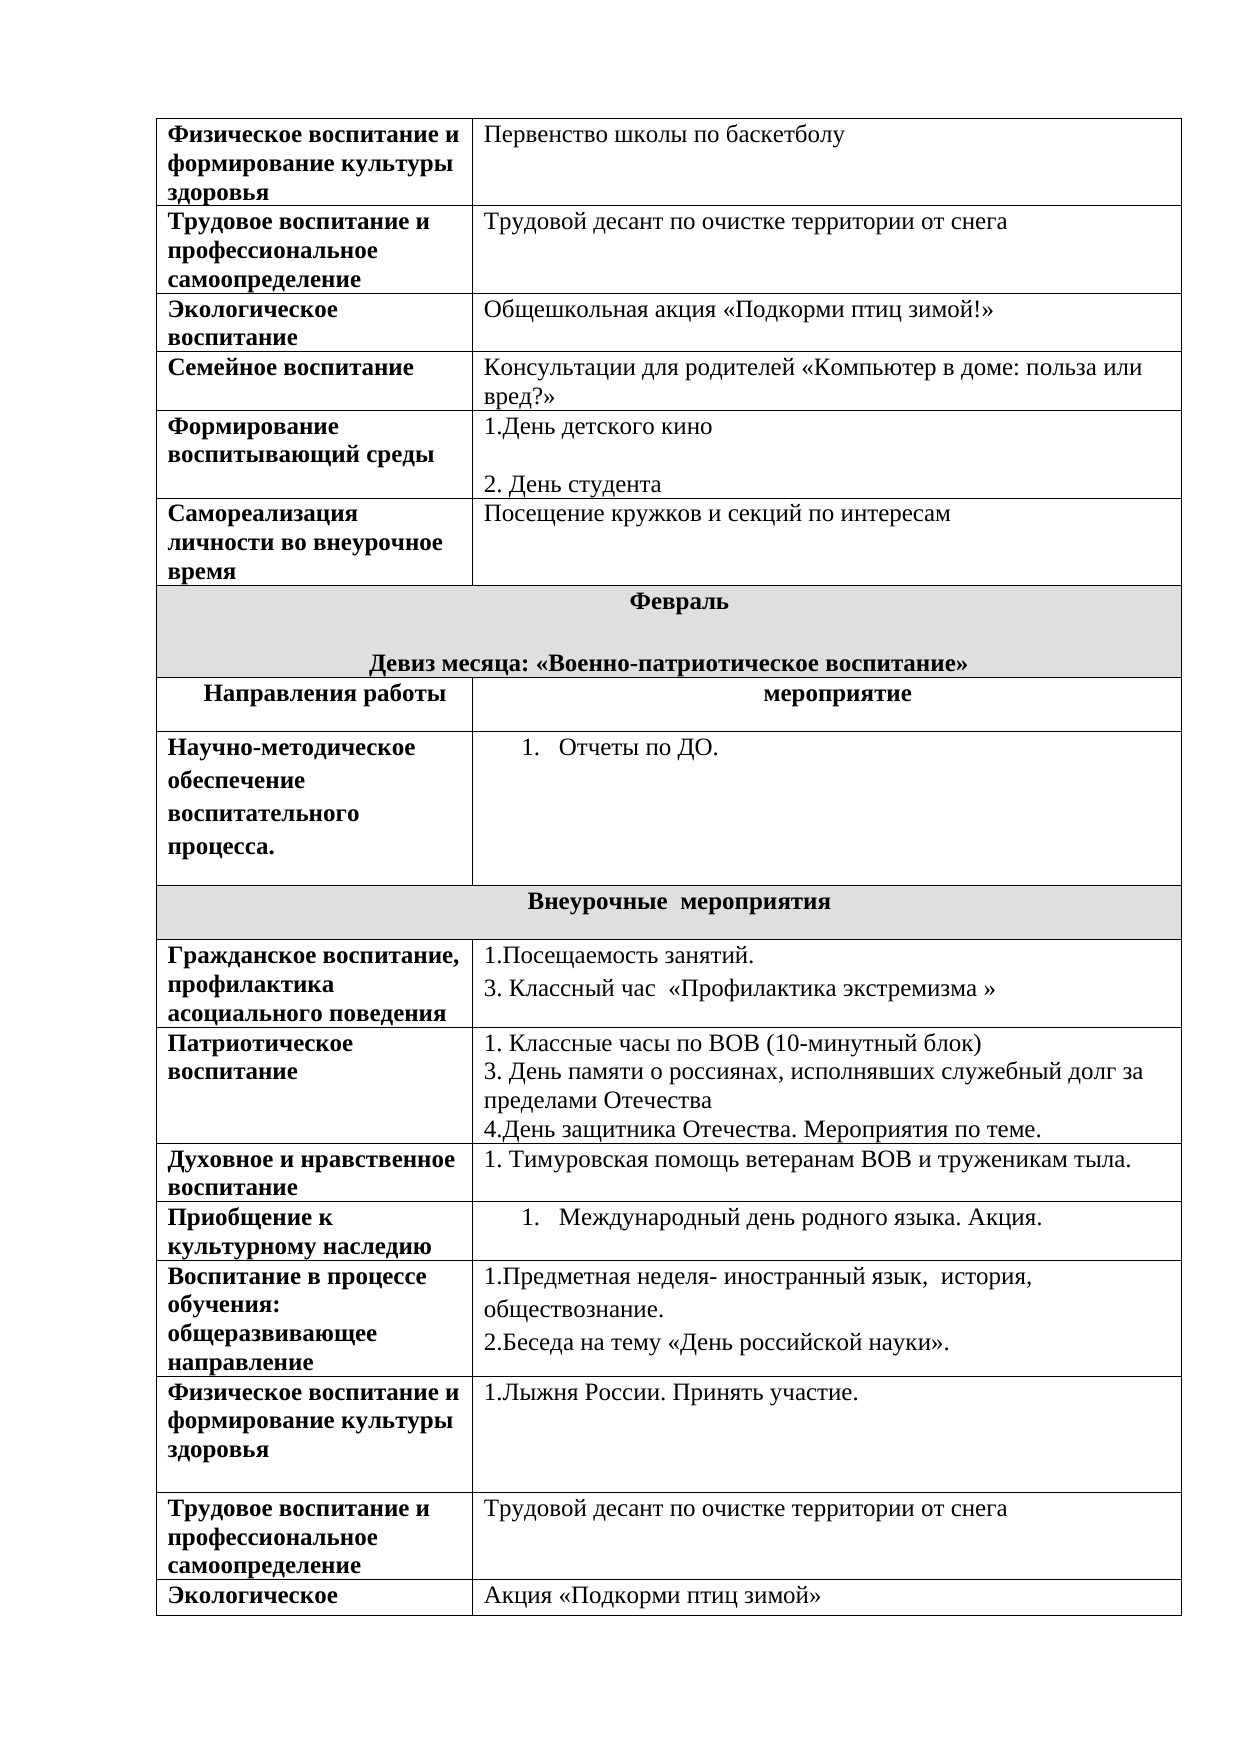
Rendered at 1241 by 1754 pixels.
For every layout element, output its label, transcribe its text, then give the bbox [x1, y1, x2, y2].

table_cell Трудовое воспитание и профессиональное самоопределение [157, 206, 472, 293]
table_cell 1.Предметная неделя- иностранный язык, история, обществознание. 2.Беседа на тему «День российской науки». [473, 1261, 1181, 1376]
table_cell Патриотическое воспитание [157, 1028, 472, 1143]
table_cell Посещение кружков и секций по интересам [473, 499, 1181, 585]
table_cell Трудовой десант по очистке территории от снега [473, 206, 1181, 293]
table_cell Духовное и нравственное воспитание [157, 1144, 472, 1201]
table_cell Самореализация личности во внеурочное время [157, 499, 472, 585]
table_cell 1.День детского кино 2. День студента [473, 411, 1181, 497]
table_cell Экологическое воспитание [157, 294, 472, 351]
table_cell Отчеты по ДО. [473, 732, 1181, 885]
table_cell Трудовой десант по очистке территории от снега [473, 1493, 1181, 1579]
table_cell Международный день родного языка. Акция. [473, 1202, 1181, 1260]
table_cell 1.Посещаемость занятий. 3. Классный час «Профилактика экстремизма » [473, 940, 1181, 1027]
table_cell Февраль Девиз месяца: «Военно-патриотическое воспитание» [157, 586, 1181, 677]
table_cell Физическое воспитание и формирование культуры здоровья [157, 1377, 472, 1492]
table_cell Направления работы [157, 678, 472, 731]
table_cell Внеурочные мероприятия [157, 886, 1181, 939]
table_cell мероприятие [473, 678, 1181, 731]
table_cell Гражданское воспитание, профилактика асоциального поведения [157, 940, 472, 1027]
table_cell Физическое воспитание и формирование культуры здоровья [157, 119, 472, 205]
table_cell Консультации для родителей «Компьютер в доме: польза или вред?» [473, 352, 1181, 410]
table_cell Формирование воспитывающий среды [157, 411, 472, 497]
table_cell 1.Лыжня России. Принять участие. [473, 1377, 1181, 1492]
table_cell Общешкольная акция «Подкорми птиц зимой!» [473, 294, 1181, 351]
table_cell Первенство школы по баскетболу [473, 119, 1181, 205]
table_cell Семейное воспитание [157, 352, 472, 410]
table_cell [473, 1580, 1181, 1614]
table_cell 1. Тимуровская помощь ветеранам ВОВ и труженикам тыла. [473, 1144, 1181, 1201]
table_cell Трудовое воспитание и профессиональное самоопределение [157, 1493, 472, 1579]
table_cell Научно-методическое обеспечение воспитательного процесса. [157, 732, 472, 885]
table_cell 1. Классные часы по ВОВ (10-минутный блок) 3. День памяти о россиянах, исполнявших служебный долг за пределами Отечества 4.День защитника Отечества. Мероприятия по теме. [473, 1028, 1181, 1143]
table_cell Воспитание в процессе обучения: общеразвивающее направление [157, 1261, 472, 1376]
table_cell Приобщение к культурному наследию [157, 1202, 472, 1260]
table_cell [157, 1580, 472, 1614]
